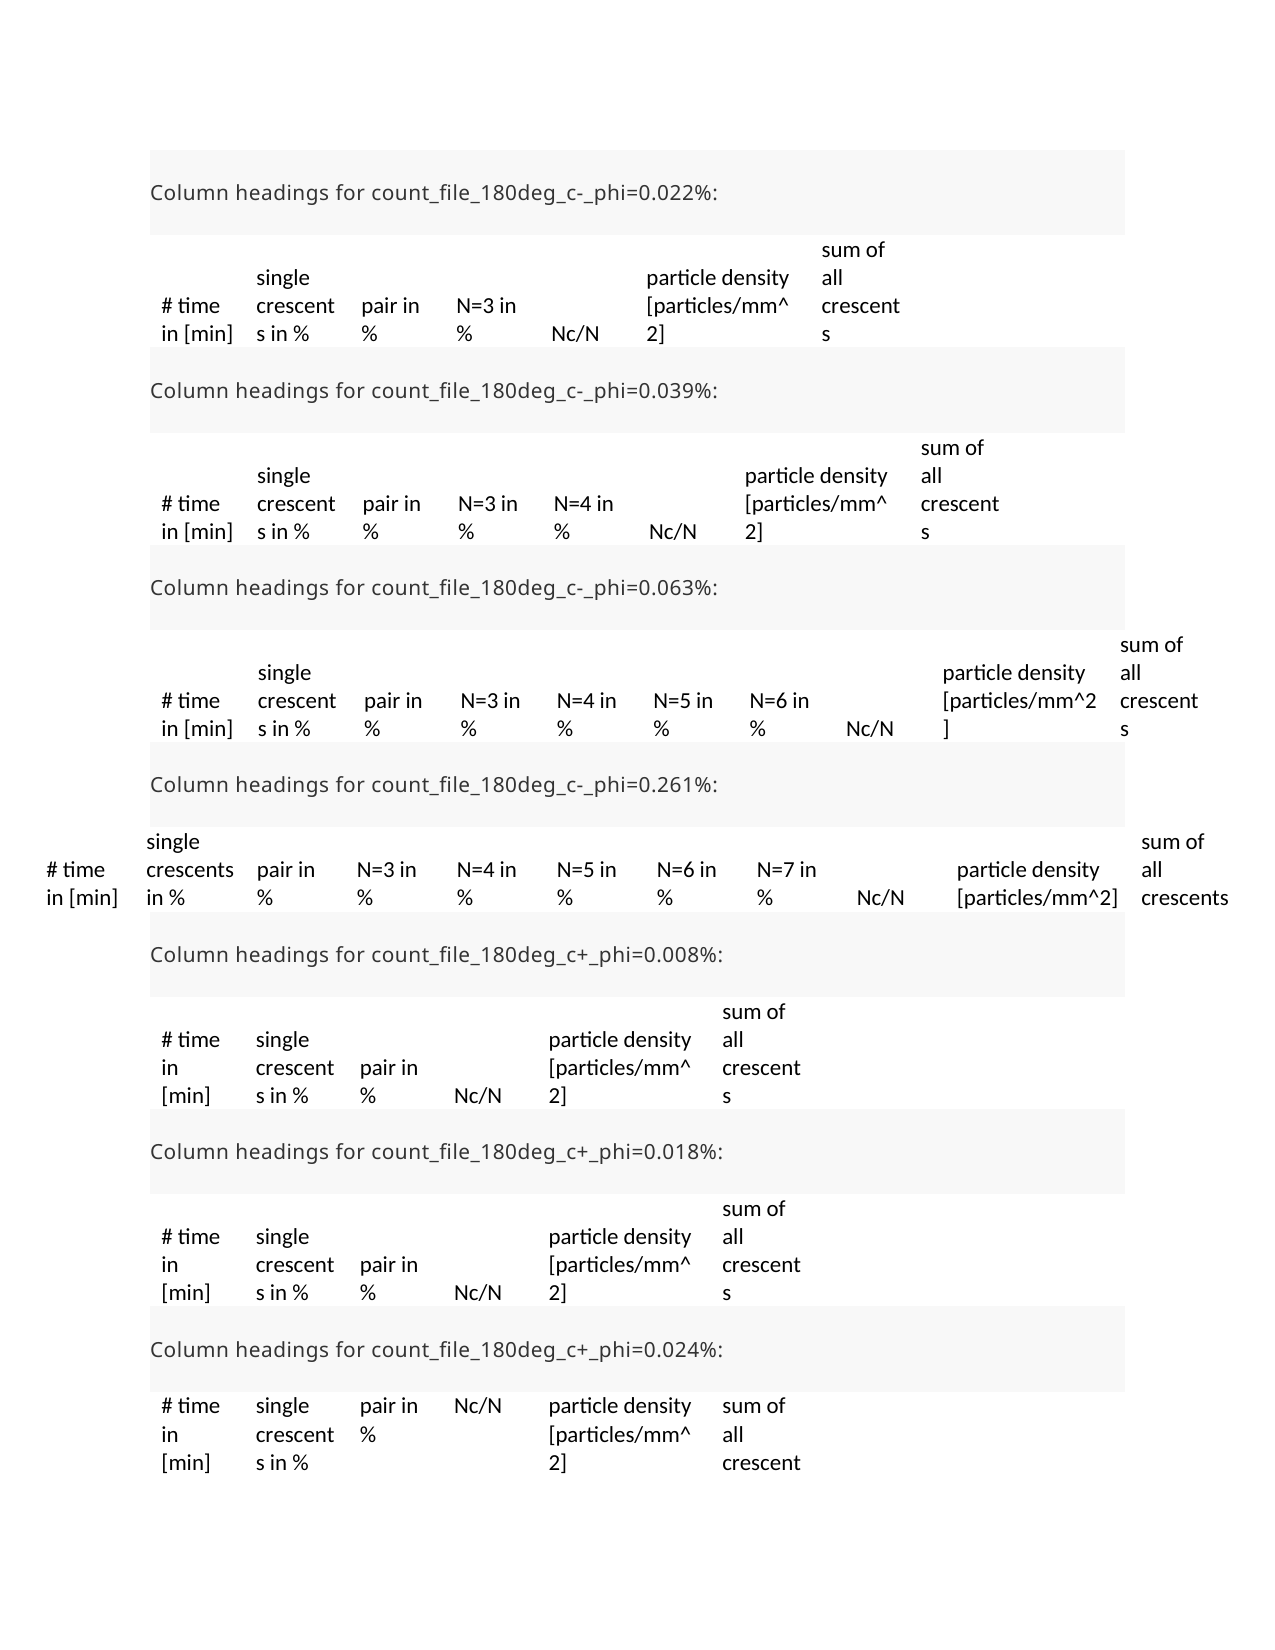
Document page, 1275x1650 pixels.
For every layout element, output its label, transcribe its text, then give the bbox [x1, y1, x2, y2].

table_header # time in [min] [150, 1392, 244, 1476]
table_header N=4 in % [542, 433, 638, 545]
table_header N=3 in % [445, 235, 540, 347]
table_header pair in % [351, 433, 447, 545]
table_header sum of all crescents [711, 1194, 815, 1306]
table_header sum of all crescents [1130, 828, 1240, 912]
table_header sum of all crescents [1109, 630, 1215, 742]
table_header Nc/N [845, 828, 945, 912]
table_header N=6 in % [645, 828, 745, 912]
table_header pair in % [353, 630, 449, 742]
table_header Nc/N [540, 235, 635, 347]
text Column headings for count_file_180deg_c-_phi=0.039%: [150, 376, 1125, 404]
text Column headings for count_file_180deg_c+_phi=0.018%: [150, 1137, 1125, 1166]
table_header # time in [min] [150, 1194, 244, 1306]
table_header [711, 1392, 815, 1476]
table_header Nc/N [638, 433, 733, 545]
table_header N=5 in % [642, 630, 738, 742]
table_header N=3 in % [345, 828, 445, 912]
table_header particle density [particles/mm^2] [537, 997, 711, 1109]
text Column headings for count_file_180deg_c+_phi=0.008%: [150, 940, 1125, 968]
table_header sum of all crescents [810, 235, 915, 347]
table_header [244, 1392, 348, 1476]
table_header pair in % [348, 997, 443, 1109]
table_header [537, 1392, 711, 1476]
text Column headings for count_file_180deg_c-_phi=0.063%: [150, 573, 1125, 602]
text Column headings for count_file_180deg_c-_phi=0.022%: [150, 178, 1125, 207]
table_header Nc/N [443, 997, 537, 1109]
table_header N=7 in % [745, 828, 845, 912]
table_header pair in % [350, 235, 445, 347]
table_header pair in % [245, 828, 345, 912]
table_header N=3 in % [449, 630, 545, 742]
table_header N=4 in % [445, 828, 545, 912]
table_header # time in [min] [35, 828, 135, 912]
table_header sum of all crescents [909, 433, 1015, 545]
table_header sum of all crescents [711, 997, 815, 1109]
table_header particle density [particles/mm^2] [931, 630, 1108, 742]
table_header # time in [min] [150, 997, 244, 1109]
table_header N=5 in % [545, 828, 645, 912]
table_header single crescents in % [245, 235, 350, 347]
table_header Nc/N [443, 1194, 537, 1306]
table_header particle density [particles/mm^2] [733, 433, 909, 545]
table_header Nc/N [443, 1392, 537, 1476]
table_header single crescents in % [244, 997, 348, 1109]
table_header pair in % [348, 1392, 443, 1476]
table_header particle density [particles/mm^2] [537, 1194, 711, 1306]
text Column headings for count_file_180deg_c+_phi=0.024%: [150, 1335, 1125, 1363]
table_header # time in [min] [150, 630, 246, 742]
table_header particle density [particles/mm^2] [945, 828, 1130, 912]
table_header pair in % [348, 1194, 443, 1306]
table_header # time in [min] [150, 235, 245, 347]
table_header N=6 in % [738, 630, 834, 742]
table_header N=3 in % [447, 433, 542, 545]
table_header N=4 in % [545, 630, 642, 742]
table_header # time in [min] [150, 433, 246, 545]
table_header single crescents in % [246, 433, 351, 545]
table_header single crescents in % [246, 630, 353, 742]
text Column headings for count_file_180deg_c-_phi=0.261%: [150, 771, 1125, 799]
table_header single crescents in % [135, 828, 245, 912]
table_header single crescents in % [244, 1194, 348, 1306]
table_header Nc/N [835, 630, 931, 742]
table_header particle density [particles/mm^2] [635, 235, 810, 347]
